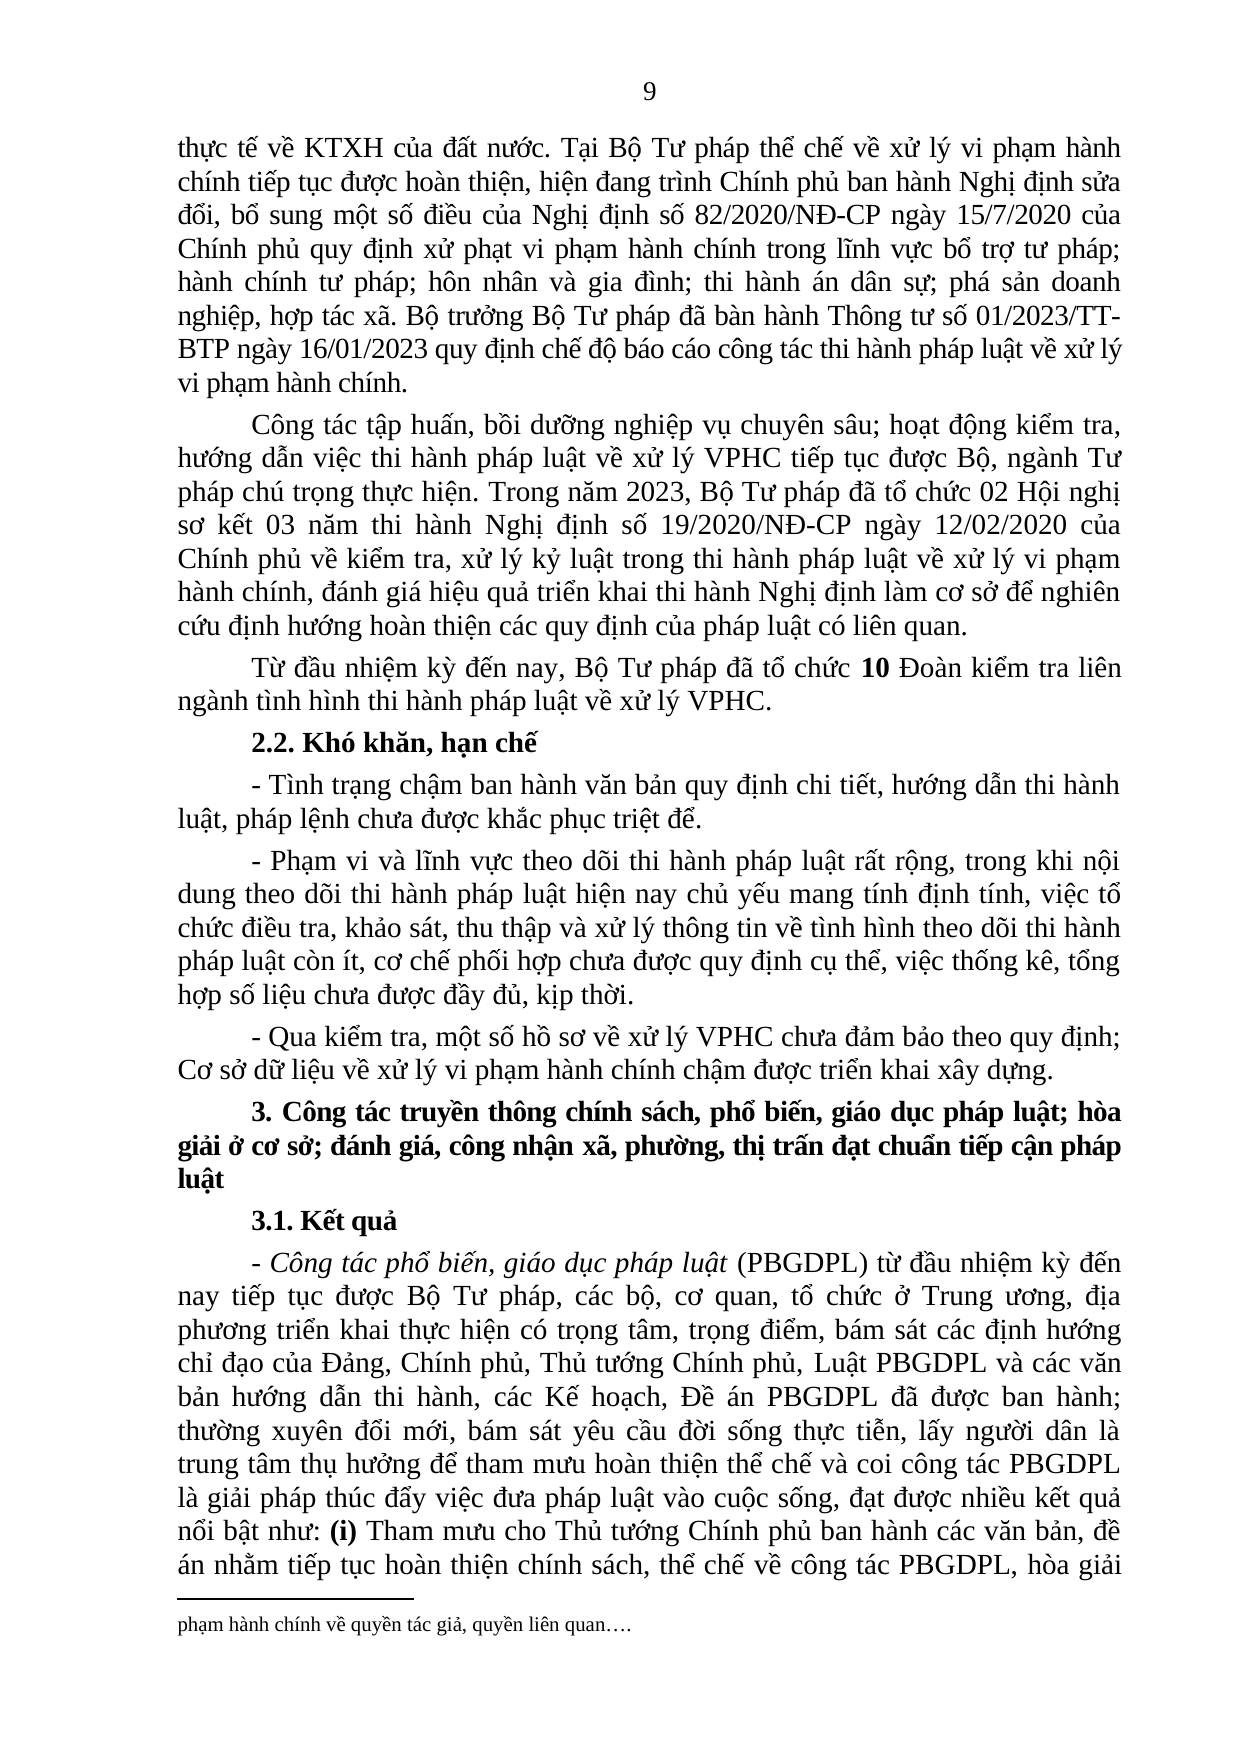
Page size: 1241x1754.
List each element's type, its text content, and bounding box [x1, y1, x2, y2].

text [177, 130, 1122, 398]
text - Phạm vi và lĩnh vực theo dõi thi hành pháp luật rất rộng, trong khi nội dung theo dõi thi hành pháp luật hiện nay chủ yếu mang tính định tính, việc tổ chức điều tra, khảo sát, thu thập và xử lý thông tin về tình hình theo dõi thi hành pháp luật còn ít, cơ chế phối hợp chưa được quy định cụ thể, việc thống kê, tổng hợp số liệu chưa được đầy đủ, kịp thời. [177, 843, 1122, 1010]
text 3.1. Kết quả [177, 1203, 1122, 1237]
text Từ đầu nhiệm kỳ đến nay, Bộ Tư pháp đã tổ chức 10 Đoàn kiểm tra liên ngành tình hình thi hành pháp luật về xử lý VPHC. [177, 650, 1122, 717]
text - Tình trạng chậm ban hành văn bản quy định chi tiết, hướng dẫn thi hành luật, pháp lệnh chưa được khắc phục triệt để. [177, 767, 1122, 834]
text Công tác tập huấn, bồi dưỡng nghiệp vụ chuyên sâu; hoạt động kiểm tra, hướng dẫn việc thi hành pháp luật về xử lý VPHC tiếp tục được Bộ, ngành Tư pháp chú trọng thực hiện. Trong năm 2023, Bộ Tư pháp đã tổ chức 02 Hội nghị sơ kết 03 năm thi hành Nghị định số 19/2020/NĐ-CP ngày 12/02/2020 của Chính phủ về kiểm tra, xử lý kỷ luật trong thi hành pháp luật về xử lý vi phạm hành chính, đánh giá hiệu quả triển khai thi hành Nghị định làm cơ sở để nghiên cứu định hướng hoàn thiện các quy định của pháp luật có liên quan. [177, 407, 1122, 642]
text - Qua kiểm tra, một số hồ sơ về xử lý VPHC chưa đảm bảo theo quy định; Cơ sở dữ liệu về xử lý vi phạm hành chính chậm được triển khai xây dựng. [177, 1019, 1122, 1086]
text 3. Công tác truyền thông chính sách, phổ biến, giáo dục pháp luật; hòa giải ở cơ sở; đánh giá, công nhận xã, phường, thị trấn đạt chuẩn tiếp cận pháp luật [177, 1094, 1122, 1195]
text 2.2. Khó khăn, hạn chế [177, 725, 1122, 759]
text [177, 1245, 1122, 1580]
